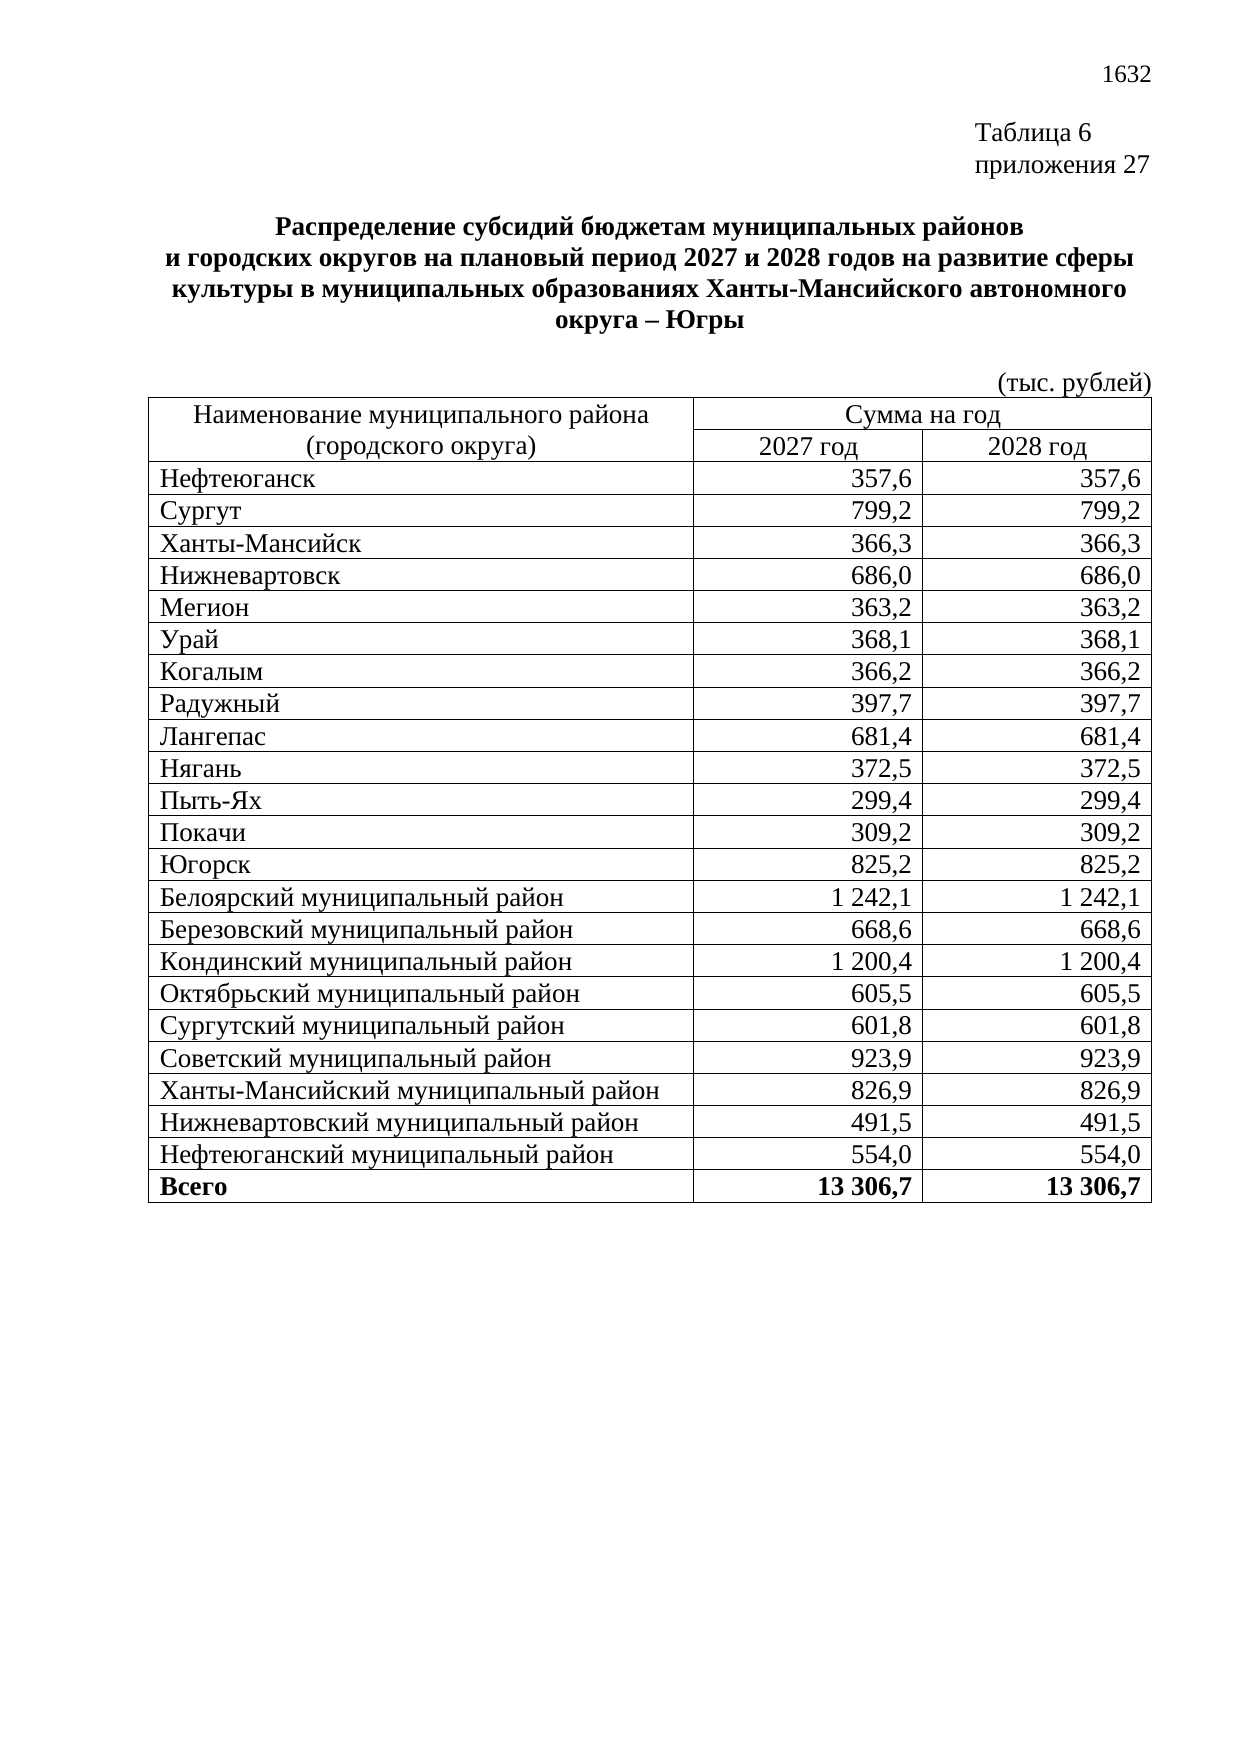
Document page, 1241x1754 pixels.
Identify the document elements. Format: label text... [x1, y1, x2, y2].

table_cell 368,1 [694, 623, 922, 654]
table_cell Когалым [149, 655, 693, 687]
table_cell 366,3 [923, 527, 1151, 558]
table_cell Покачи [149, 816, 693, 847]
table_cell 681,4 [694, 720, 922, 751]
table_cell 397,7 [694, 688, 922, 719]
table_cell 299,4 [923, 784, 1151, 815]
table_cell Сургут [149, 495, 693, 526]
table_cell Нижневартовский муниципальный район [149, 1106, 693, 1137]
table_cell 601,8 [694, 1010, 922, 1041]
table_cell 799,2 [923, 495, 1151, 526]
table_cell Кондинский муниципальный район [149, 945, 693, 976]
table_cell 363,2 [694, 591, 922, 622]
table_cell 826,9 [923, 1074, 1151, 1105]
table_cell Сургутский муниципальный район [149, 1010, 693, 1041]
table_cell Нижневартовск [149, 559, 693, 590]
table_cell 2027 год [694, 430, 922, 461]
table_cell 554,0 [923, 1138, 1151, 1169]
table_cell 1 242,1 [923, 881, 1151, 912]
table_cell 1 242,1 [694, 881, 922, 912]
text и городских округов на плановый период 2027 и 2028 годов на развитие сферы культуры в муниципальных образованиях Ханты-Мансийского автономного округа – Югры [148, 241, 1152, 334]
text (тыс. рублей) [148, 366, 1152, 397]
table_cell 923,9 [694, 1042, 922, 1073]
table_cell 826,9 [694, 1074, 922, 1105]
table_cell 357,6 [923, 462, 1151, 493]
text приложения 27 [974, 148, 1152, 179]
table_cell 601,8 [923, 1010, 1151, 1041]
table_cell Нефтеюганск [149, 462, 693, 493]
table_cell Ханты-Мансийск [149, 527, 693, 558]
table_cell Октябрьский муниципальный район [149, 977, 693, 1008]
table_cell 13 306,7 [694, 1170, 922, 1202]
table_cell 605,5 [923, 977, 1151, 1008]
table_cell 686,0 [694, 559, 922, 590]
table_cell Урай [149, 623, 693, 654]
table_cell 605,5 [694, 977, 922, 1008]
table_cell Пыть-Ях [149, 784, 693, 815]
table_cell Мегион [149, 591, 693, 622]
table_cell Белоярский муниципальный район [149, 881, 693, 912]
table_cell 491,5 [923, 1106, 1151, 1137]
table_cell 2028 год [923, 430, 1151, 461]
table_cell 13 306,7 [923, 1170, 1151, 1202]
table_cell Нягань [149, 752, 693, 783]
table_cell 923,9 [923, 1042, 1151, 1073]
table_cell Югорск [149, 849, 693, 880]
table_cell 366,3 [694, 527, 922, 558]
table_cell 368,1 [923, 623, 1151, 654]
table_cell Березовский муниципальный район [149, 913, 693, 944]
table_cell Радужный [149, 688, 693, 719]
table_cell Нефтеюганский муниципальный район [149, 1138, 693, 1169]
table_cell 668,6 [694, 913, 922, 944]
table_cell 1 200,4 [923, 945, 1151, 976]
text Распределение субсидий бюджетам муниципальных районов [148, 210, 1152, 241]
table_cell 309,2 [923, 816, 1151, 847]
table_cell 686,0 [923, 559, 1151, 590]
text Таблица 6 [974, 117, 1181, 148]
table_cell 357,6 [694, 462, 922, 493]
table_cell 309,2 [694, 816, 922, 847]
table_cell 825,2 [923, 849, 1151, 880]
table_header Наименование муниципального района (городского округа) [149, 398, 693, 461]
table_cell 681,4 [923, 720, 1151, 751]
table_header Сумма на год [694, 398, 1151, 429]
table_cell Советский муниципальный район [149, 1042, 693, 1073]
table_cell 366,2 [694, 655, 922, 687]
table_cell 491,5 [694, 1106, 922, 1137]
table_cell Ханты-Мансийский муниципальный район [149, 1074, 693, 1105]
table_cell 372,5 [923, 752, 1151, 783]
table_cell 825,2 [694, 849, 922, 880]
table_cell 363,2 [923, 591, 1151, 622]
table_cell 299,4 [694, 784, 922, 815]
table_cell 397,7 [923, 688, 1151, 719]
table_cell 1 200,4 [694, 945, 922, 976]
table_cell 372,5 [694, 752, 922, 783]
table_cell Всего [149, 1170, 693, 1202]
table_cell 668,6 [923, 913, 1151, 944]
table_cell 366,2 [923, 655, 1151, 687]
table_cell 799,2 [694, 495, 922, 526]
table_cell Лангепас [149, 720, 693, 751]
table_cell 554,0 [694, 1138, 922, 1169]
